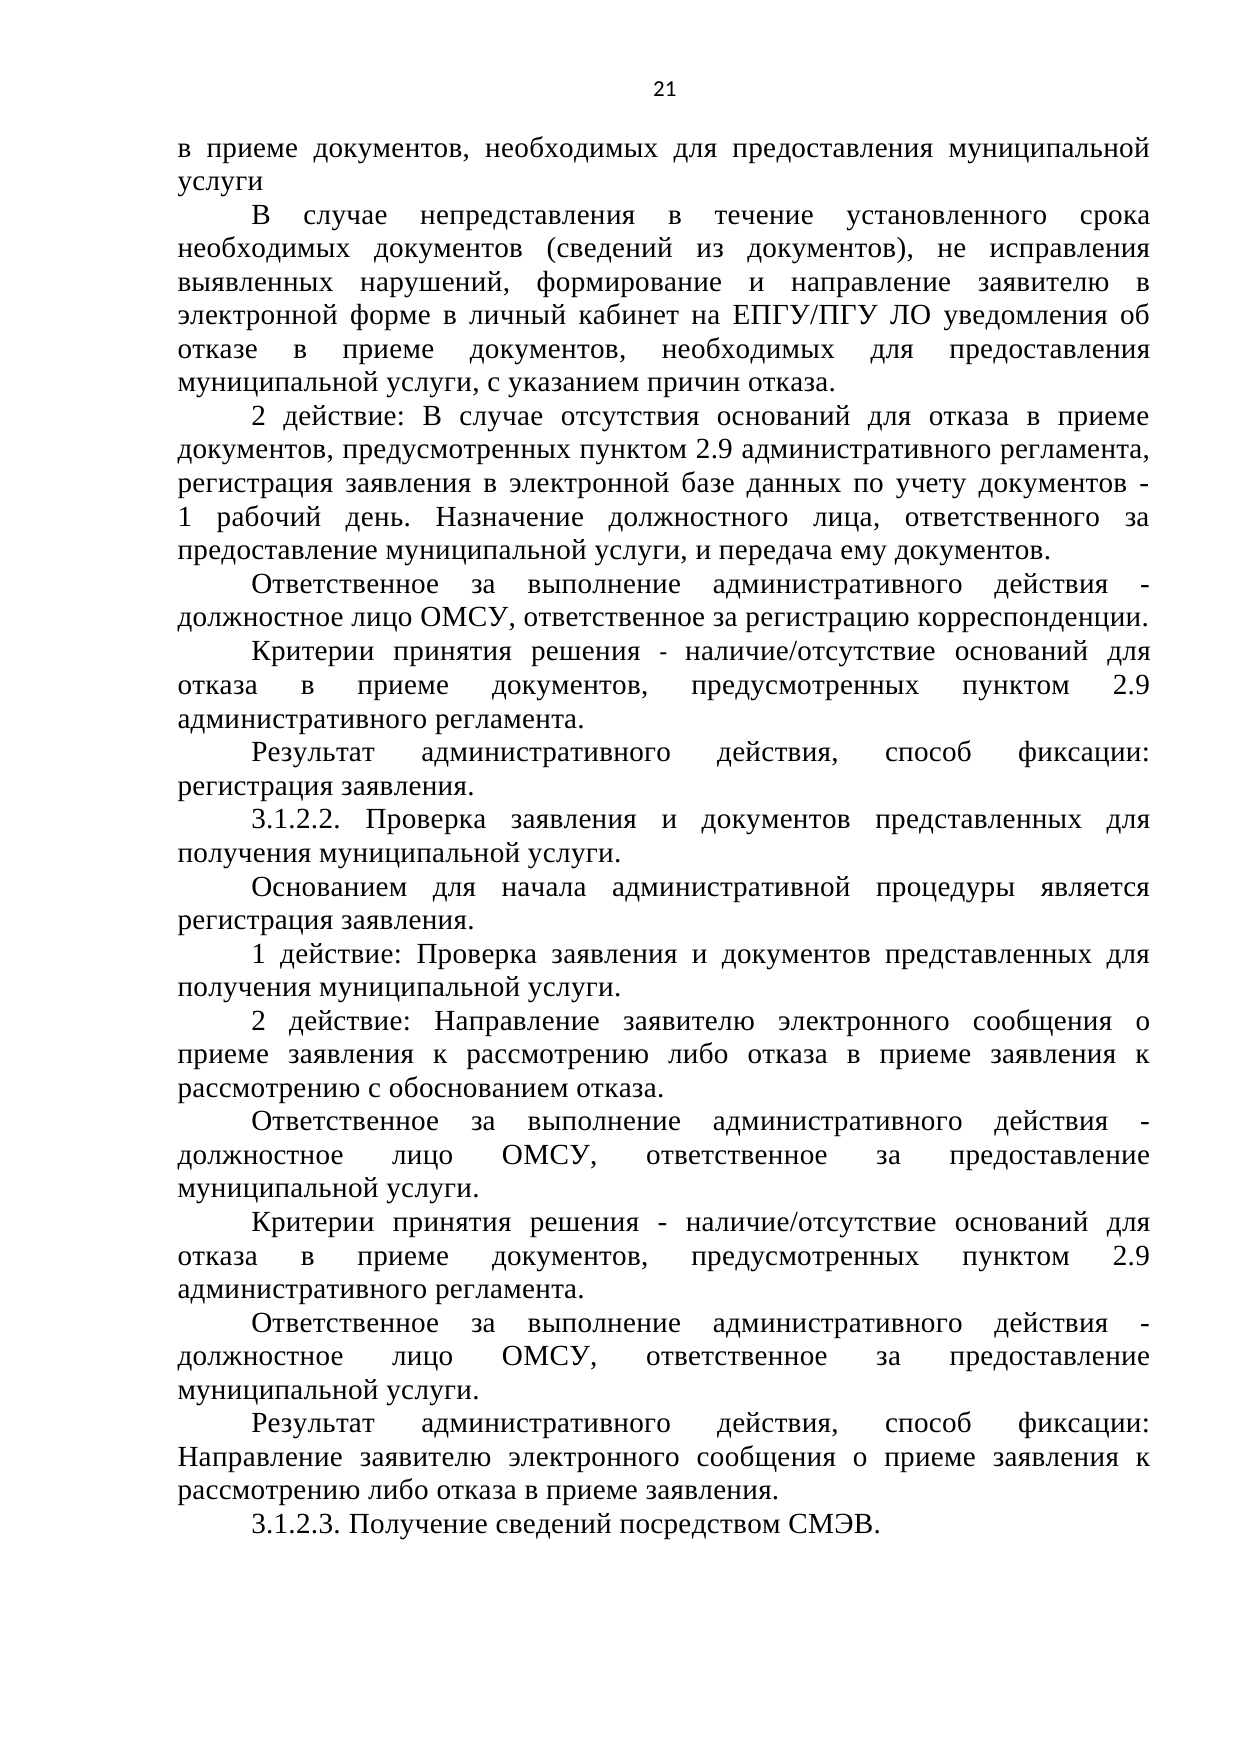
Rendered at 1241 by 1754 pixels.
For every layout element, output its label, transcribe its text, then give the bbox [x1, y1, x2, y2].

text Критерии принятия решения - наличие/отсутствие оснований для отказа в приеме документов, предусмотренных пунктом 2.9 административного регламента. [177, 1204, 1152, 1305]
text Ответственное за выполнение административного действия -должностное лицо ОМСУ, ответственное за предоставление муниципальной услуги. [177, 1103, 1152, 1204]
text 2 действие: В случае отсутствия оснований для отказа в приеме документов, предусмотренных пунктом 2.9 административного регламента, регистрация заявления в электронной базе данных по учету документов - 1 рабочий день. Назначение должностного лица, ответственного за предоставление муниципальной услуги, и передача ему документов. [177, 398, 1152, 566]
text Критерии принятия решения - наличие/отсутствие оснований для отказа в приеме документов, предусмотренных пунктом 2.9 административного регламента. [177, 633, 1152, 734]
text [177, 130, 1152, 197]
text 3.1.2.2. Проверка заявления и документов представленных для получения муниципальной услуги. [177, 802, 1152, 869]
text Результат административного действия, способ фиксации: Направление заявителю электронного сообщения о приеме заявления к рассмотрению либо отказа в приеме заявления. [177, 1405, 1152, 1506]
text Результат административного действия, способ фиксации: регистрация заявления. [177, 734, 1152, 802]
text Ответственное за выполнение административного действия - должностное лицо ОМСУ, ответственное за регистрацию корреспонденции. [177, 566, 1152, 633]
text 3.1.2.3. Получение сведений посредством СМЭВ. [177, 1506, 1152, 1539]
text Ответственное за выполнение административного действия - должностное лицо ОМСУ, ответственное за предоставление муниципальной услуги. [177, 1305, 1152, 1405]
text В случае непредставления в течение установленного срока необходимых документов (сведений из документов), не исправления выявленных нарушений, формирование и направление заявителю в электронной форме в личный кабинет на ЕПГУ/ПГУ ЛО уведомления об отказе в приеме документов, необходимых для предоставления муниципальной услуги, с указанием причин отказа. [177, 197, 1152, 398]
text Основанием для начала административной процедуры является регистрация заявления. [177, 869, 1152, 936]
text 1 действие: Проверка заявления и документов представленных для получения муниципальной услуги. [177, 936, 1152, 1003]
text 2 действие: Направление заявителю электронного сообщения о приеме заявления к рассмотрению либо отказа в приеме заявления к рассмотрению с обоснованием отказа. [177, 1003, 1152, 1103]
